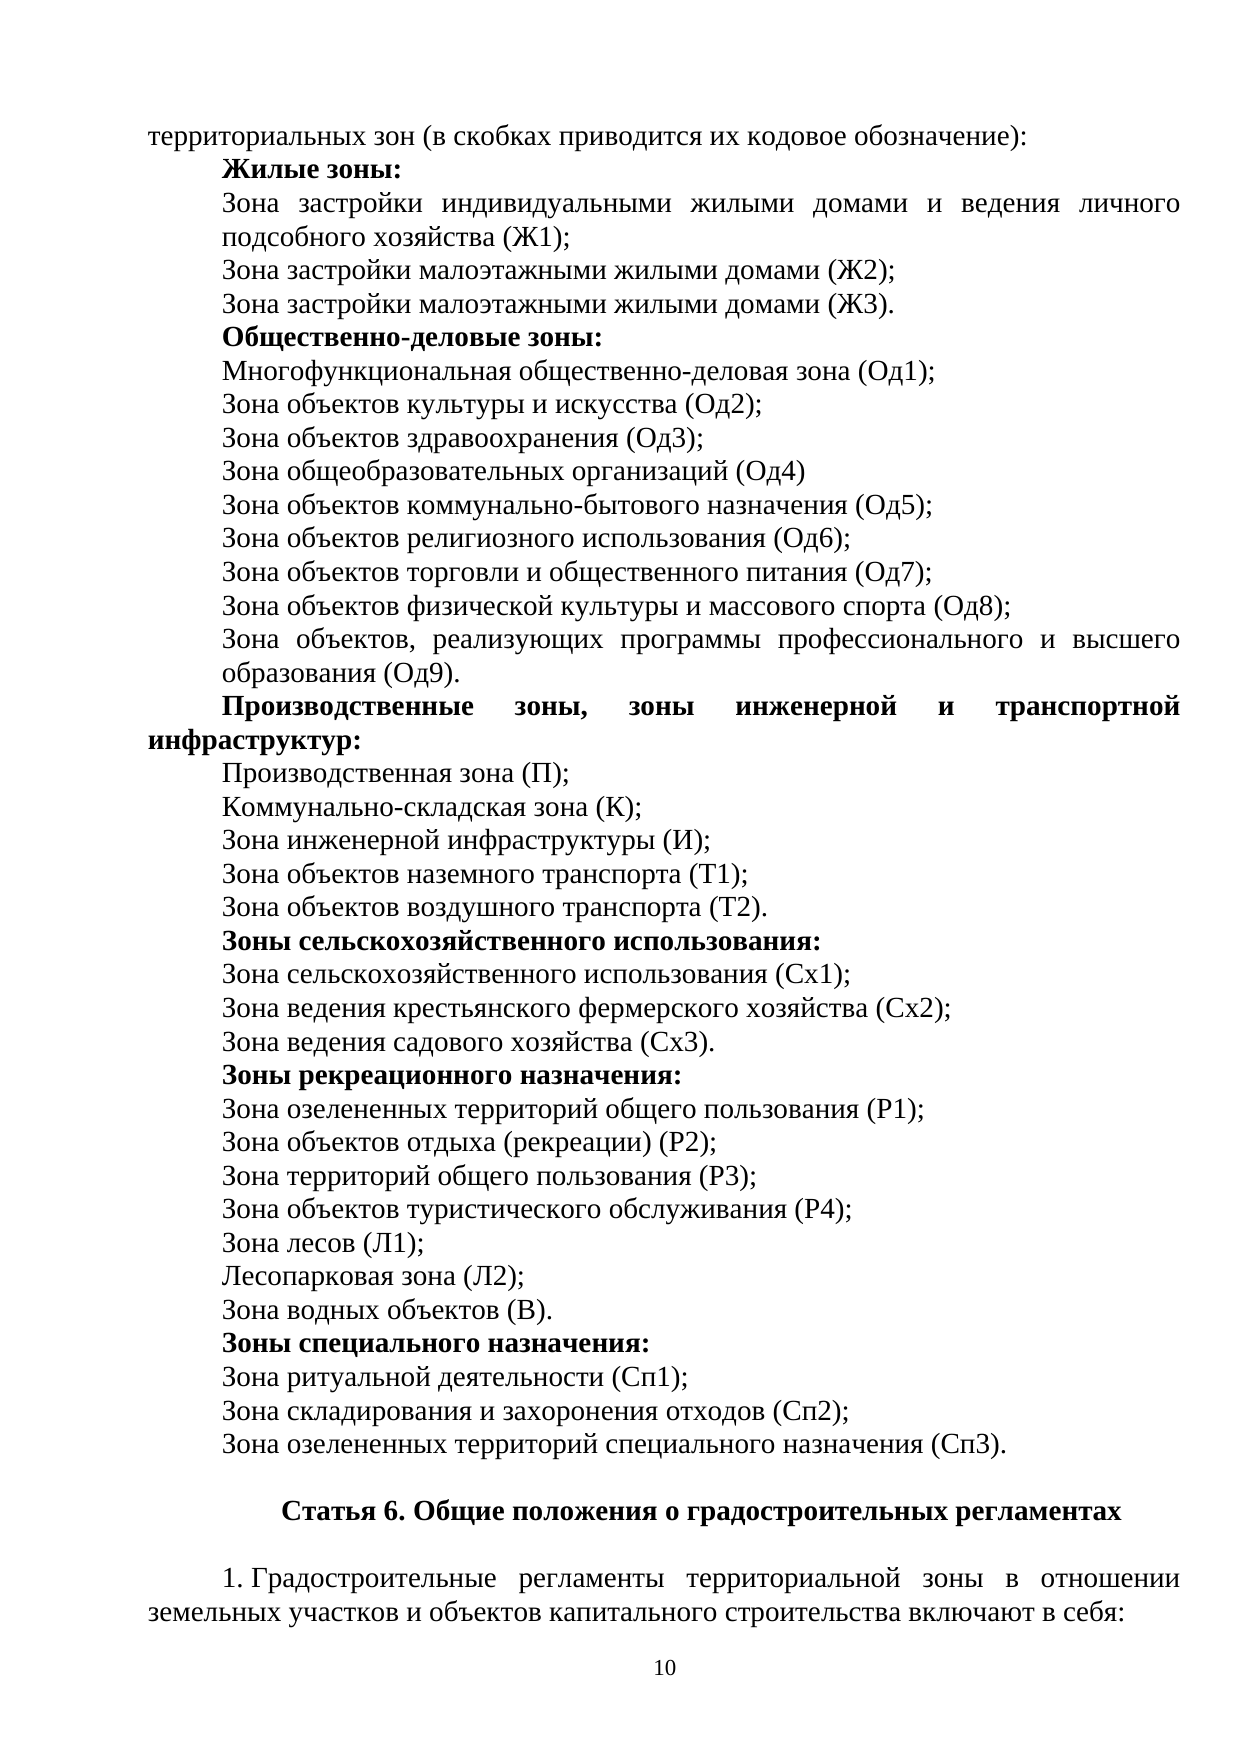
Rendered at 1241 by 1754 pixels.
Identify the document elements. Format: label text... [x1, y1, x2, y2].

text Зона объектов воздушного транспорта (Т2). [222, 889, 1181, 923]
text Зона застройки малоэтажными жилыми домами (Ж2); [222, 252, 1181, 286]
text Зона складирования и захоронения отходов (Сп2); [222, 1393, 1181, 1426]
text Зона озелененных территорий общего пользования (Р1); [222, 1091, 1181, 1124]
text Производственная зона (П); [222, 755, 1181, 789]
text Зоны сельскохозяйственного использования: [222, 923, 1181, 957]
text Зона объектов торговли и общественного питания (Од7); [222, 554, 1181, 588]
text Зона объектов здравоохранения (Од3); [222, 420, 1181, 453]
text Зона объектов физической культуры и массового спорта (Од8); [222, 588, 1181, 621]
text Зона ведения крестьянского фермерского хозяйства (Сх2); [222, 990, 1181, 1024]
text 1. Градостроительные регламенты территориальной зоны в отношении земельных участков и объектов капитального строительства включают в себя: [148, 1560, 1181, 1627]
text Зона сельскохозяйственного использования (Сх1); [222, 957, 1181, 990]
text Зона водных объектов (В). [222, 1292, 1181, 1326]
text Зона объектов, реализующих программы профессионального и высшего образования (Од9). [222, 621, 1181, 688]
text Зона озелененных территорий специального назначения (Сп3). [222, 1426, 1181, 1460]
text Зона общеобразовательных организаций (Од4) [222, 453, 1181, 487]
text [148, 118, 1181, 152]
text Зона объектов религиозного использования (Од6); [222, 521, 1181, 554]
text Коммунально-складская зона (К); [222, 789, 1181, 822]
text Зоны специального назначения: [148, 1326, 1181, 1359]
text Зона ритуальной деятельности (Сп1); [222, 1359, 1181, 1393]
text Зона объектов культуры и искусства (Од2); [222, 386, 1181, 420]
text Зона лесов (Л1); [222, 1225, 1181, 1258]
text Зона застройки индивидуальными жилыми домами и ведения личного подсобного хозяйства (Ж1); [222, 185, 1181, 252]
text Статья 6. Общие положения о градостроительных регламентах [148, 1493, 1181, 1527]
text Зона объектов отдыха (рекреации) (Р2); [222, 1124, 1181, 1158]
text Зона ведения садового хозяйства (Сх3). [222, 1024, 1181, 1057]
text Зона объектов коммунально-бытового назначения (Од5); [222, 487, 1181, 521]
text Зона застройки малоэтажными жилыми домами (Ж3). [222, 286, 1181, 319]
text Зона объектов наземного транспорта (Т1); [222, 856, 1181, 889]
text Зона территорий общего пользования (Р3); [222, 1158, 1181, 1191]
text Зона инженерной инфраструктуры (И); [222, 822, 1181, 856]
text Производственные зоны, зоны инженерной и транспортной инфраструктур: [148, 688, 1181, 755]
text Многофункциональная общественно-деловая зона (Од1); [222, 353, 1181, 386]
text Лесопарковая зона (Л2); [222, 1258, 1181, 1292]
text Общественно-деловые зоны: [148, 319, 1181, 353]
text Жилые зоны: [148, 152, 1181, 185]
text Зоны рекреационного назначения: [148, 1057, 1181, 1091]
text Зона объектов туристического обслуживания (Р4); [222, 1191, 1181, 1225]
